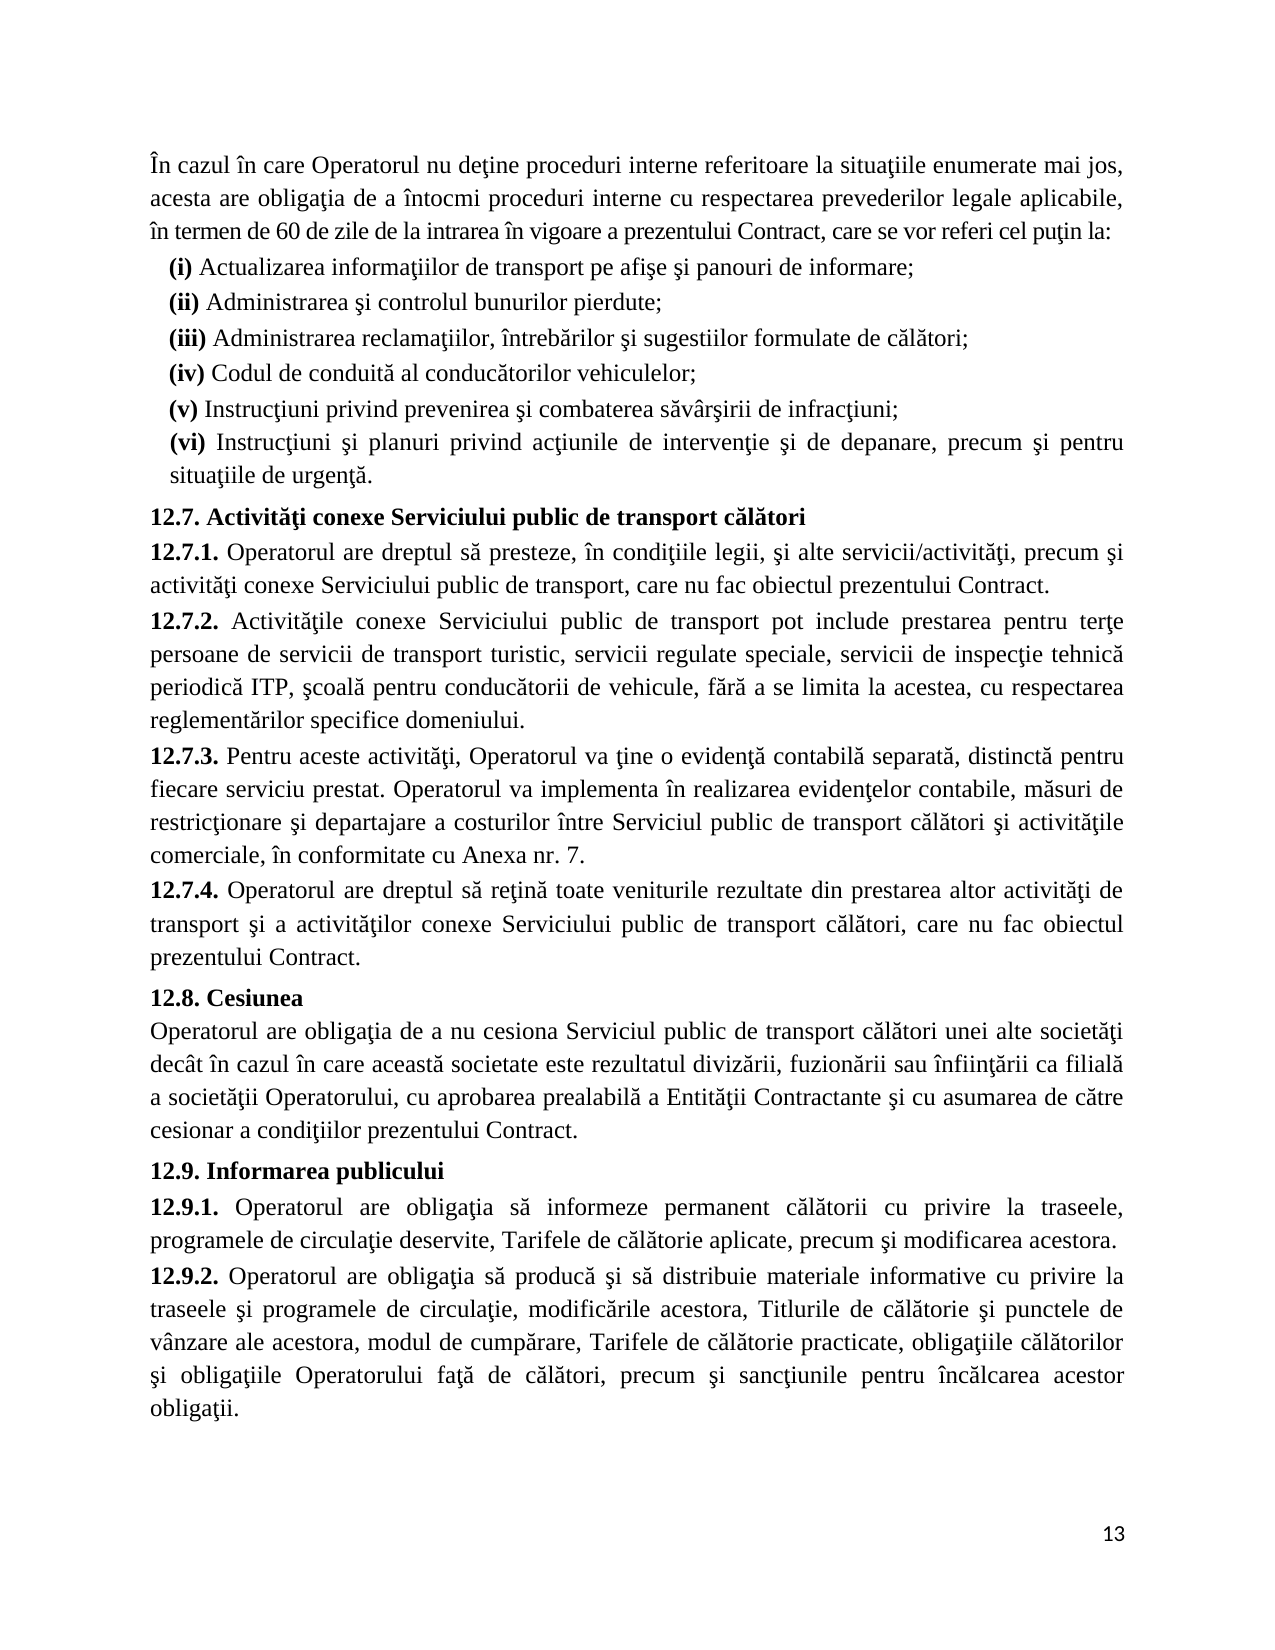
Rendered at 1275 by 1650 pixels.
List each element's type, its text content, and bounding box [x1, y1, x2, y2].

text 12.7.4. Operatorul are dreptul să reţină toate veniturile rezultate din prestarea altor activităţi de transport şi a activităţilor conexe Serviciului public de transport călători, care nu fac obiectul prezentului Contract. [150, 876, 1125, 970]
text 12.7.1. Operatorul are dreptul să presteze, în condiţiile legii, şi alte servicii/activităţi, precum şi activităţi conexe Serviciului public de transport, care nu fac obiectul prezentului Contract. [150, 537, 1125, 599]
text 12.7. Activităţi conexe Serviciului public de transport călători [150, 502, 1125, 530]
text 12.9. Informarea publicului [150, 1156, 1125, 1185]
text (iii) Administrarea reclamaţiilor, întrebărilor şi sugestiilor formulate de călători; [169, 323, 1125, 352]
text (ii) Administrarea şi controlul bunurilor pierdute; [169, 287, 1125, 316]
text 12.7.2. Activităţile conexe Serviciului public de transport pot include prestarea pentru terţe persoane de servicii de transport turistic, servicii regulate speciale, servicii de inspecţie tehnică periodică ITP, şcoală pentru conducătorii de vehicule, fără a se limita la acestea, cu respectarea reglementărilor specifice domeniului. [150, 606, 1125, 734]
text 12.7.3. Pentru aceste activităţi, Operatorul va ţine o evidenţă contabilă separată, distinctă pentru fiecare serviciu prestat. Operatorul va implementa în realizarea evidenţelor contabile, măsuri de restricţionare şi departajare a costurilor între Serviciul public de transport călători şi activităţile comerciale, în conformitate cu Anexa nr. 7. [150, 741, 1125, 869]
text 12.9.2. Operatorul are obligaţia să producă şi să distribuie materiale informative cu privire la traseele şi programele de circulaţie, modificările acestora, Titlurile de călătorie şi punctele de vânzare ale acestora, modul de cumpărare, Tarifele de călătorie practicate, obligaţiile călătorilor şi obligaţiile Operatorului faţă de călători, precum şi sancţiunile pentru încălcarea acestor obligaţii. [150, 1261, 1125, 1422]
text (i) Actualizarea informaţiilor de transport pe afişe şi panouri de informare; [169, 252, 1125, 280]
text (v) Instrucţiuni privind prevenirea şi combaterea săvârşirii de infracţiuni; [169, 394, 1125, 423]
text În cazul în care Operatorul nu deţine proceduri interne referitoare la situaţiile enumerate mai jos, acesta are obligaţia de a întocmi proceduri interne cu respectarea prevederilor legale aplicabile, în termen de 60 de zile de la intrarea în vigoare a prezentului Contract, care se vor referi cel puţin la: [150, 150, 1125, 245]
text Operatorul are obligaţia de a nu cesiona Serviciul public de transport călători unei alte societăţi decât în cazul în care această societate este rezultatul divizării, fuzionării sau înfiinţării ca filială a societăţii Operatorului, cu aprobarea prealabilă a Entităţii Contractante şi cu asumarea de către cesionar a condiţiilor prezentului Contract. [150, 1016, 1125, 1144]
text 12.8. Cesiunea [150, 983, 1125, 1012]
text (vi) Instrucţiuni şi planuri privind acţiunile de intervenţie şi de depanare, precum şi pentru situaţiile de urgenţă. [169, 427, 1125, 489]
text (iv) Codul de conduită al conducătorilor vehiculelor; [169, 358, 1125, 387]
text 12.9.1. Operatorul are obligaţia să informeze permanent călătorii cu privire la traseele, programele de circulaţie deservite, Tarifele de călătorie aplicate, precum şi modificarea acestora. [150, 1192, 1125, 1254]
